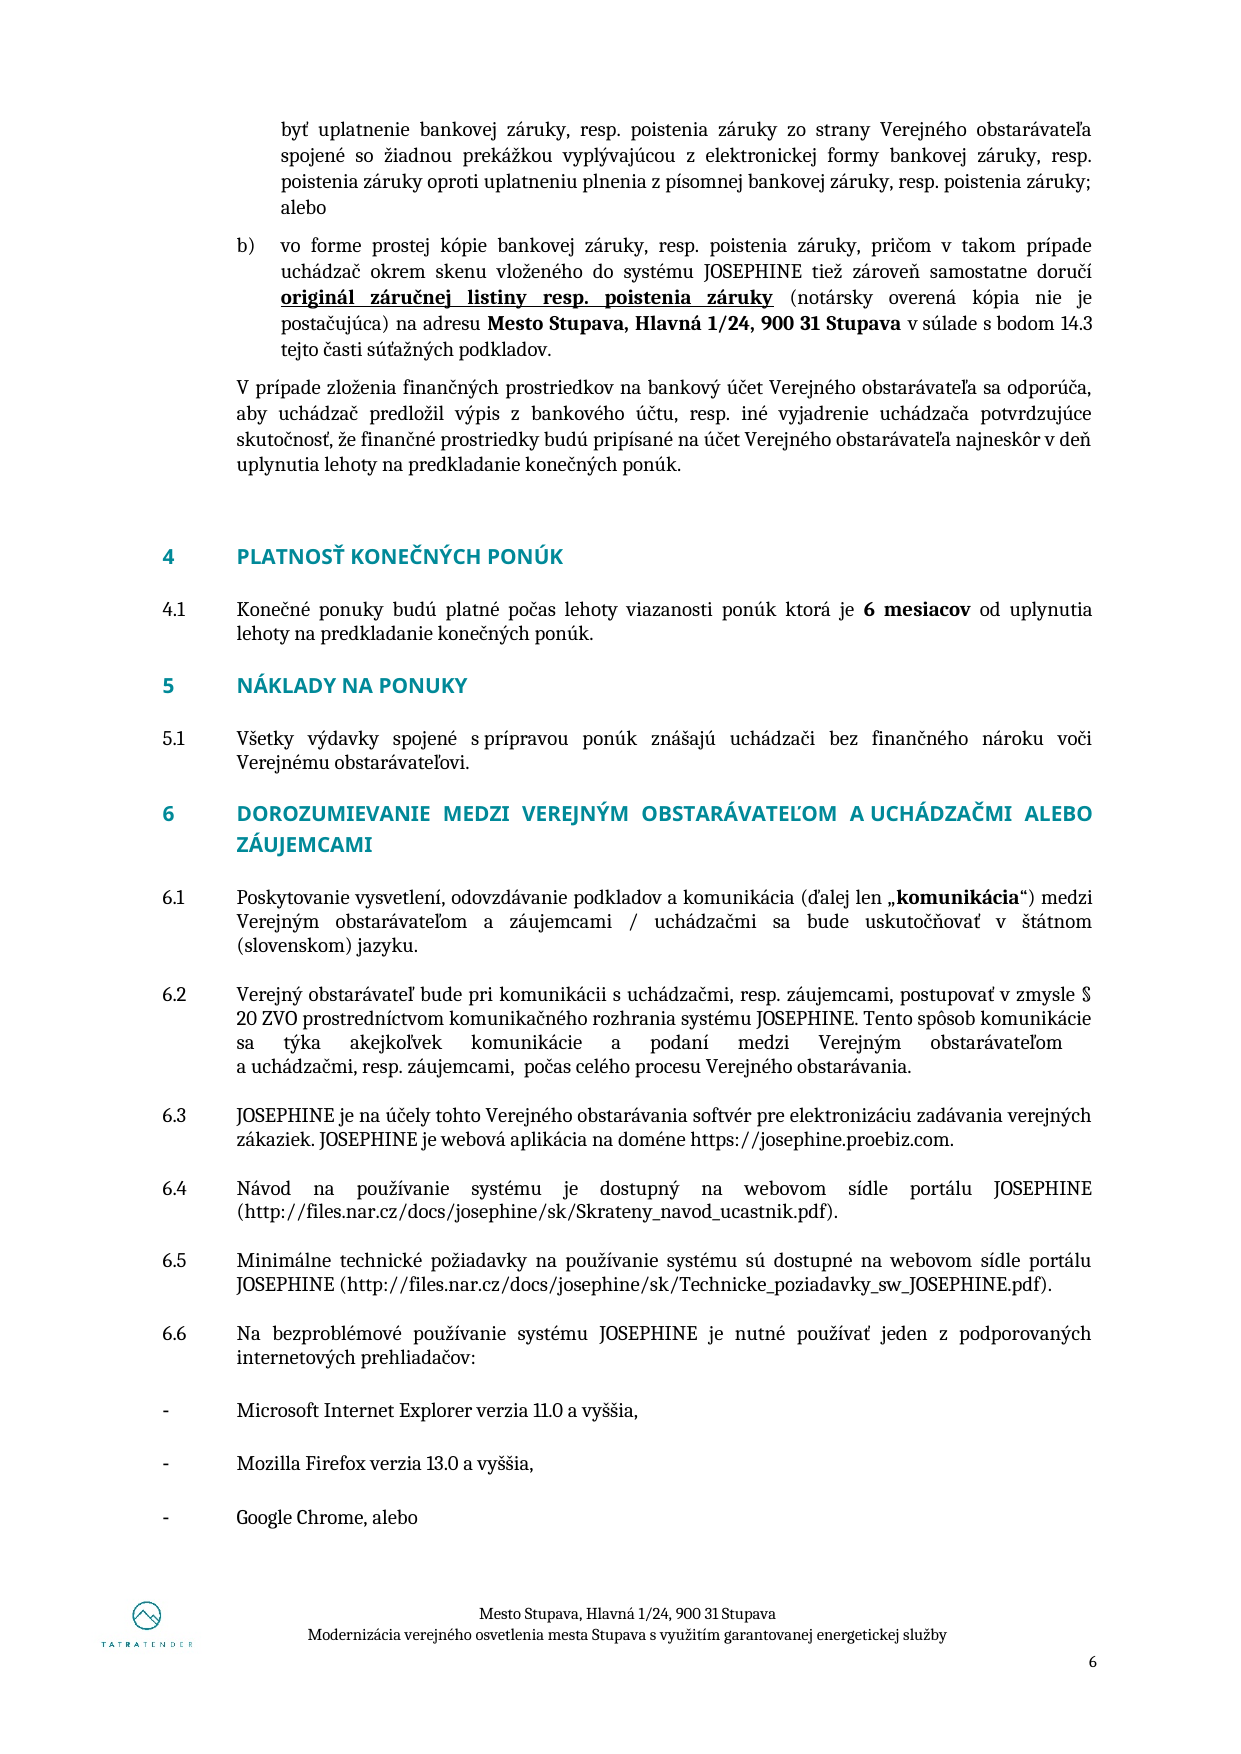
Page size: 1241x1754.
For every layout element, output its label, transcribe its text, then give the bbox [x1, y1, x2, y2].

subtitle Dorozumievanie medzi Verejným obstarávateľom a uchádzačmi alebo záujemcami [162, 799, 1093, 858]
subtitle Minimálne technické požiadavky na používanie systému sú dostupné na webovom sídle portálu JOSEPHINE (http://files.nar.cz/docs/josephine/sk/Technicke_poziadavky_sw_JOSEPHINE.pdf). [162, 1249, 1093, 1297]
subtitle vo forme prostej kópie bankovej záruky, resp. poistenia záruky, pričom v takom prípade uchádzač okrem skenu vloženého do systému JOSEPHINE tiež zároveň samostatne doručí originál záručnej listiny resp. poistenia záruky (notársky overená kópia nie je postačujúca) na adresu Mesto Stupava, Hlavná 1/24, 900 31 Stupava v súlade s bodom 14.3 tejto časti súťažných podkladov. [236, 234, 1093, 361]
subtitle Návod na používanie systému je dostupný na webovom sídle portálu JOSEPHINE (http://files.nar.cz/docs/josephine/sk/Skrateny_navod_ucastnik.pdf). [162, 1176, 1093, 1224]
subtitle Google Chrome, alebo [162, 1502, 1093, 1530]
subtitle Microsoft Internet Explorer verzia 11.0 a vyššia, [162, 1395, 1093, 1423]
subtitle Verejný obstarávateľ bude pri komunikácii s uchádzačmi, resp. záujemcami, postupovať v zmysle § 20 ZVO prostredníctvom komunikačného rozhrania systému JOSEPHINE. Tento spôsob komunikácie sa týka akejkoľvek komunikácie a podaní medzi Verejným obstarávateľom a uchádzačmi, resp. záujemcami, počas celého procesu Verejného obstarávania. [162, 982, 1093, 1078]
subtitle Poskytovanie vysvetlení, odovzdávanie podkladov a komunikácia (ďalej len „komunikácia“) medzi Verejným obstarávateľom a záujemcami / uchádzačmi sa bude uskutočňovať v štátnom (slovenskom) jazyku. [162, 886, 1093, 957]
subtitle Na bezproblémové používanie systému JOSEPHINE je nutné používať jeden z podporovaných internetových prehliadačov: [162, 1322, 1093, 1370]
subtitle JOSEPHINE je na účely tohto Verejného obstarávania softvér pre elektronizáciu zadávania verejných zákaziek. JOSEPHINE je webová aplikácia na doméne https://josephine.proebiz.com. [162, 1103, 1093, 1151]
subtitle Platnosť konečných ponúk [162, 542, 1093, 571]
subtitle Náklady na ponuky [162, 671, 1093, 699]
subtitle Mozilla Firefox verzia 13.0 a vyššia, [162, 1448, 1093, 1477]
subtitle Konečné ponuky budú platné počas lehoty viazanosti ponúk ktorá je 6 mesiacov od uplynutia lehoty na predkladanie konečných ponúk. [162, 598, 1093, 646]
picture [80, 1577, 213, 1671]
subtitle Všetky výdavky spojené s prípravou ponúk znášajú uchádzači bez finančného nároku voči Verejnému obstarávateľovi. [162, 726, 1093, 774]
text V prípade zloženia finančných prostriedkov na bankový účet Verejného obstarávateľa sa odporúča, aby uchádzač predložil výpis z bankového účtu, resp. iné vyjadrenie uchádzača potvrdzujúce skutočnosť, že finančné prostriedky budú pripísané na účet Verejného obstarávateľa najneskôr v deň uplynutia lehoty na predkladanie konečných ponúk. [236, 376, 1093, 477]
